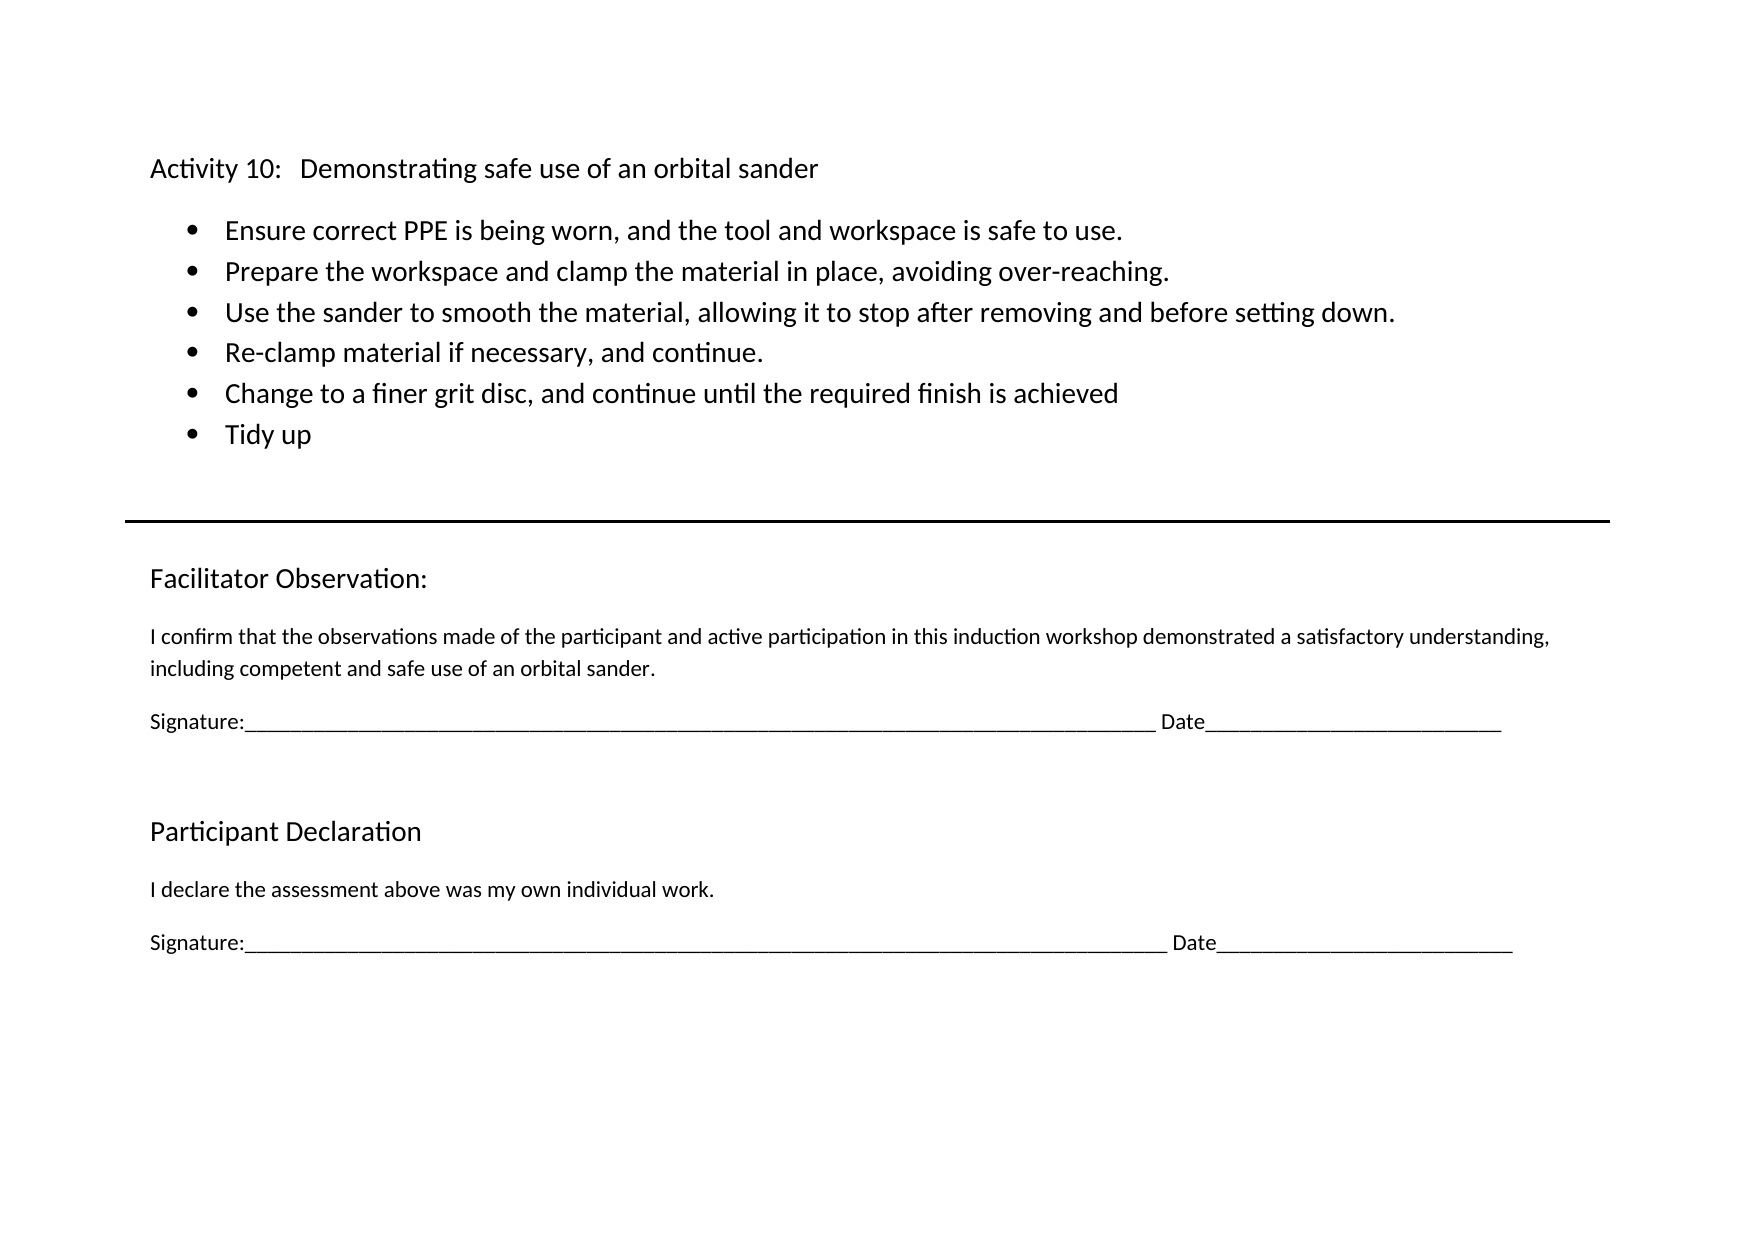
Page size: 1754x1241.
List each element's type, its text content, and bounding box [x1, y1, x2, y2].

list Prepare the workspace and clamp the material in place, avoiding over-reaching. [187, 253, 1604, 288]
text Facilitator Observation: [150, 560, 1604, 596]
text I declare the assessment above was my own individual work. [150, 875, 1604, 903]
text Signature:________________________________________________________________________________ Date__________________________ [150, 707, 1604, 735]
list Tidy up [187, 416, 1604, 452]
text Participant Declaration [150, 813, 1604, 849]
list Ensure correct PPE is being worn, and the tool and workspace is safe to use. [187, 212, 1604, 247]
text Signature:_________________________________________________________________________________ Date__________________________ [150, 928, 1604, 956]
list Change to a finer grit disc, and continue until the required finish is achieved [187, 376, 1604, 411]
list Use the sander to smooth the material, allowing it to stop after removing and before setting down. [187, 294, 1604, 329]
list Re-clamp material if necessary, and continue. [187, 334, 1604, 370]
text Activity 10: Demonstrating safe use of an orbital sander [150, 150, 1604, 186]
text I confirm that the observations made of the participant and active participation in this induction workshop demonstrated a satisfactory understanding, including competent and safe use of an orbital sander. [150, 622, 1604, 682]
